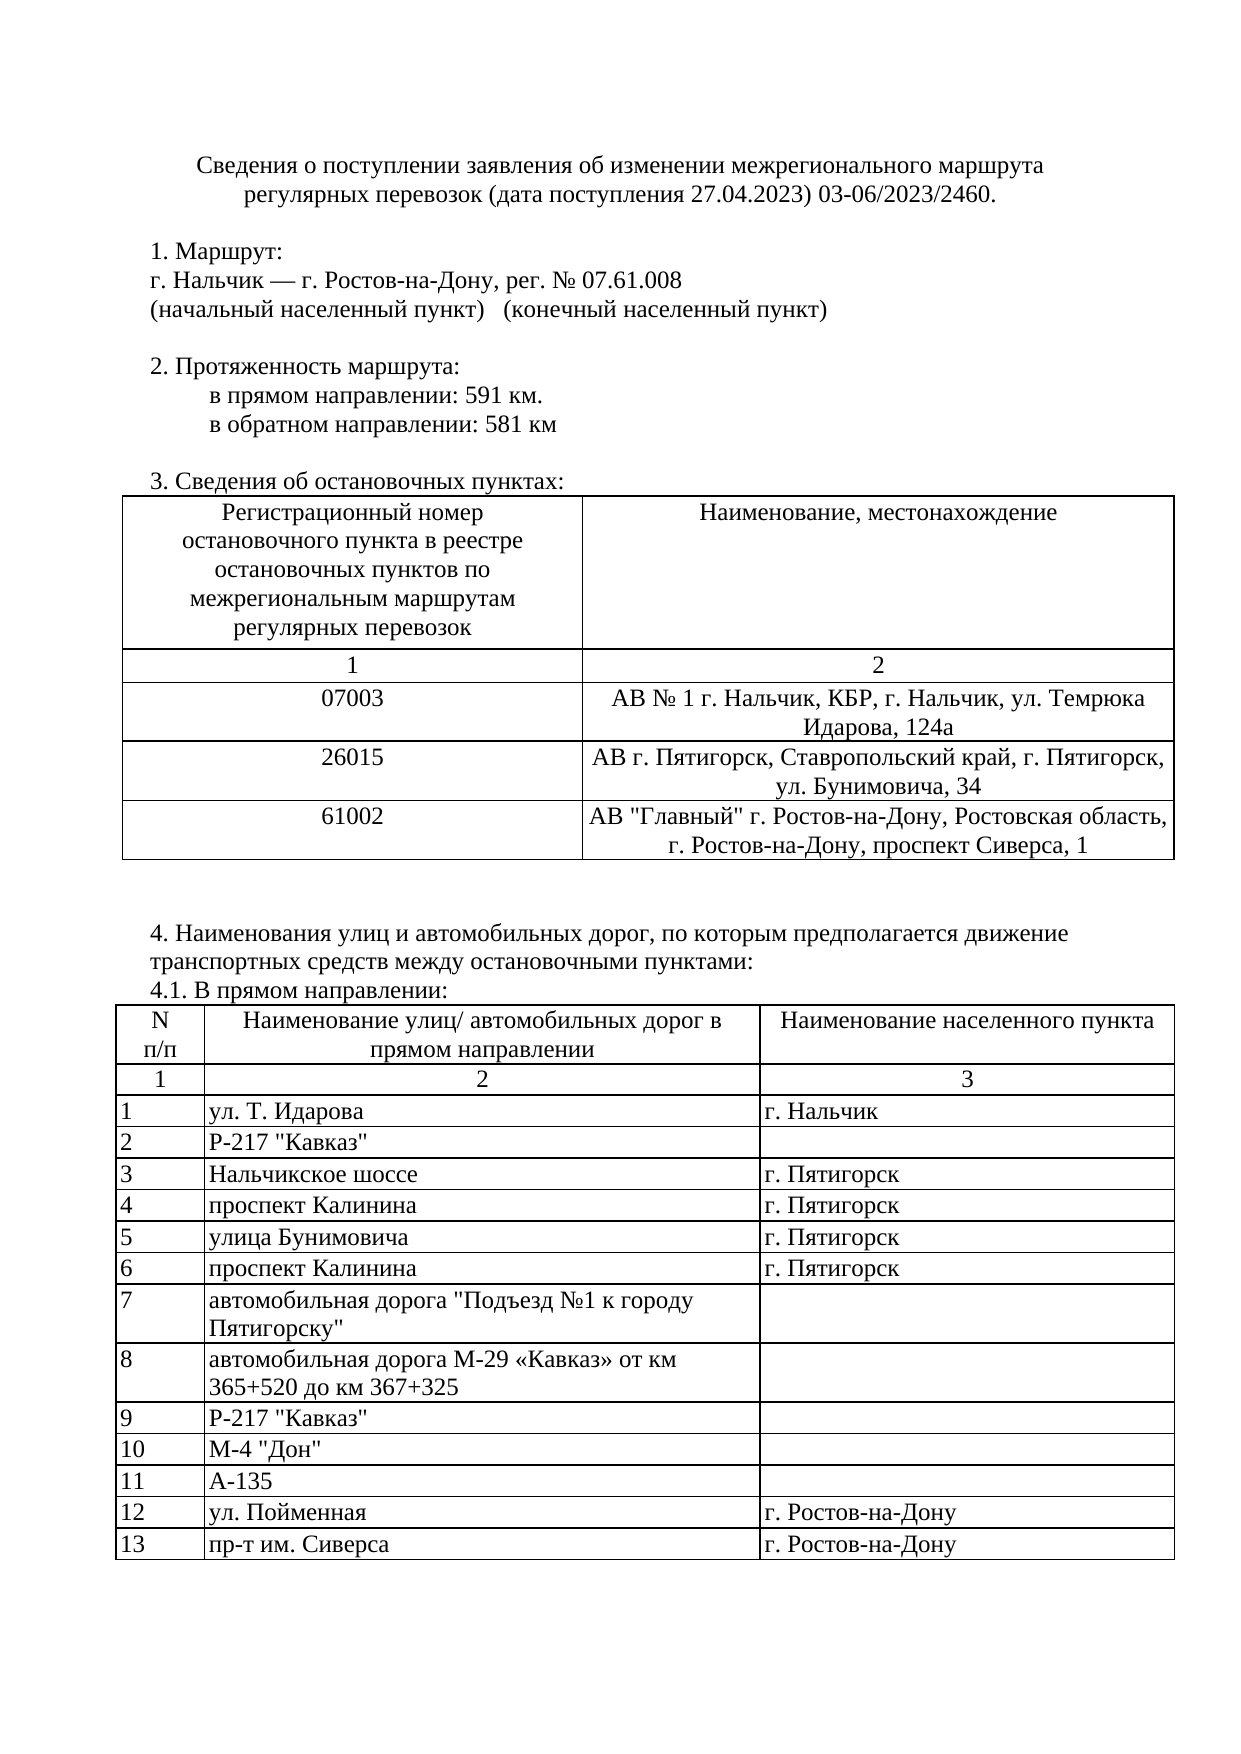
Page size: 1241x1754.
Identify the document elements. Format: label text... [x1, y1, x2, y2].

table_cell Р-217 "Кавказ" [205, 1127, 759, 1157]
table_cell 8 [117, 1344, 204, 1401]
table_cell 26015 [123, 742, 582, 799]
table_cell [761, 1466, 1174, 1496]
table_cell 2 [205, 1065, 759, 1094]
table_cell проспект Калинина [205, 1253, 759, 1283]
table_cell 61002 [123, 801, 582, 858]
table_cell М-4 "Дон" [205, 1434, 759, 1464]
text 3. Сведения об остановочных пунктах: [150, 466, 1090, 495]
text 1. Маршрут: [150, 236, 1090, 265]
table_cell пр-т им. Сиверса [205, 1529, 759, 1558]
table_cell г. Ростов-на-Дону [761, 1529, 1174, 1558]
table_cell АВ г. Пятигорск, Ставропольский край, г. Пятигорск, ул. Бунимовича, 34 [583, 742, 1173, 799]
table_cell 6 [117, 1253, 204, 1283]
table_cell Р-217 "Кавказ" [205, 1403, 759, 1433]
table_cell г. Пятигорск [761, 1253, 1174, 1283]
table_cell г. Нальчик [761, 1096, 1174, 1126]
table_cell ул. Т. Идарова [205, 1096, 759, 1126]
table_cell г. Пятигорск [761, 1190, 1174, 1220]
table_cell 4 [117, 1190, 204, 1220]
text в обратном направлении: 581 км [150, 409, 1090, 437]
table_cell 13 [117, 1529, 204, 1558]
table_cell 5 [117, 1222, 204, 1252]
table_cell [761, 1403, 1174, 1433]
table_cell [761, 1344, 1174, 1401]
table_cell [761, 1285, 1174, 1342]
text Сведения о поступлении заявления об изменении межрегионального маршрута регулярных перевозок (дата поступления 27.04.2023) 03-06/2023/2460. [150, 150, 1090, 207]
table_cell улица Бунимовича [205, 1222, 759, 1252]
text 2. Протяженность маршрута: [150, 351, 1090, 380]
text 4. Наименования улиц и автомобильных дорог, по которым предполагается движение транспортных средств между остановочными пунктами: [150, 918, 1090, 975]
table_cell 3 [761, 1065, 1174, 1094]
table_cell [761, 1127, 1174, 1157]
table_header Наименование улиц/ автомобильных дорог в прямом направлении [205, 1006, 759, 1063]
text (начальный населенный пункт) (конечный населенный пункт) [150, 294, 1090, 322]
table_cell автомобильная дорога "Подъезд №1 к городу Пятигорску" [205, 1285, 759, 1342]
text в прямом направлении: 591 км. [150, 380, 1090, 409]
table_cell 3 [117, 1159, 204, 1189]
table_cell проспект Калинина [205, 1190, 759, 1220]
table_cell АВ "Главный" г. Ростов-на-Дону, Ростовская область, г. Ростов-на-Дону, проспект Сиверса, 1 [583, 801, 1173, 858]
table_cell 2 [583, 650, 1173, 681]
table_cell г. Пятигорск [761, 1222, 1174, 1252]
table_cell 07003 [123, 683, 582, 740]
table_cell 2 [117, 1127, 204, 1157]
table_cell 1 [117, 1096, 204, 1126]
table_cell автомобильная дорога М-29 «Кавказ» от км 365+520 до км 367+325 [205, 1344, 759, 1401]
table_cell Нальчикское шоссе [205, 1159, 759, 1189]
table_cell 10 [117, 1434, 204, 1464]
table_cell 1 [123, 650, 582, 681]
table_cell АВ № 1 г. Нальчик, КБР, г. Нальчик, ул. Темрюка Идарова, 124а [583, 683, 1173, 740]
table_cell г. Ростов-на-Дону [761, 1497, 1174, 1527]
table_header N п/п [117, 1006, 204, 1063]
text г. Нальчик — г. Ростов-на-Дону, рег. № 07.61.008 [150, 265, 1090, 294]
table_cell 1 [117, 1065, 204, 1094]
table_cell [761, 1434, 1174, 1464]
text 4.1. В прямом направлении: [150, 975, 1090, 1004]
table_cell 11 [117, 1466, 204, 1496]
table_cell 7 [117, 1285, 204, 1342]
table_cell 9 [117, 1403, 204, 1433]
table_cell 12 [117, 1497, 204, 1527]
table_cell ул. Пойменная [205, 1497, 759, 1527]
table_header Наименование населенного пункта [761, 1006, 1174, 1063]
table_header Регистрационный номер остановочного пункта в реестре остановочных пунктов по межрегиональным маршрутам регулярных перевозок [123, 497, 582, 648]
table_cell А-135 [205, 1466, 759, 1496]
table_header Наименование, местонахождение [583, 497, 1173, 648]
table_cell г. Пятигорск [761, 1159, 1174, 1189]
